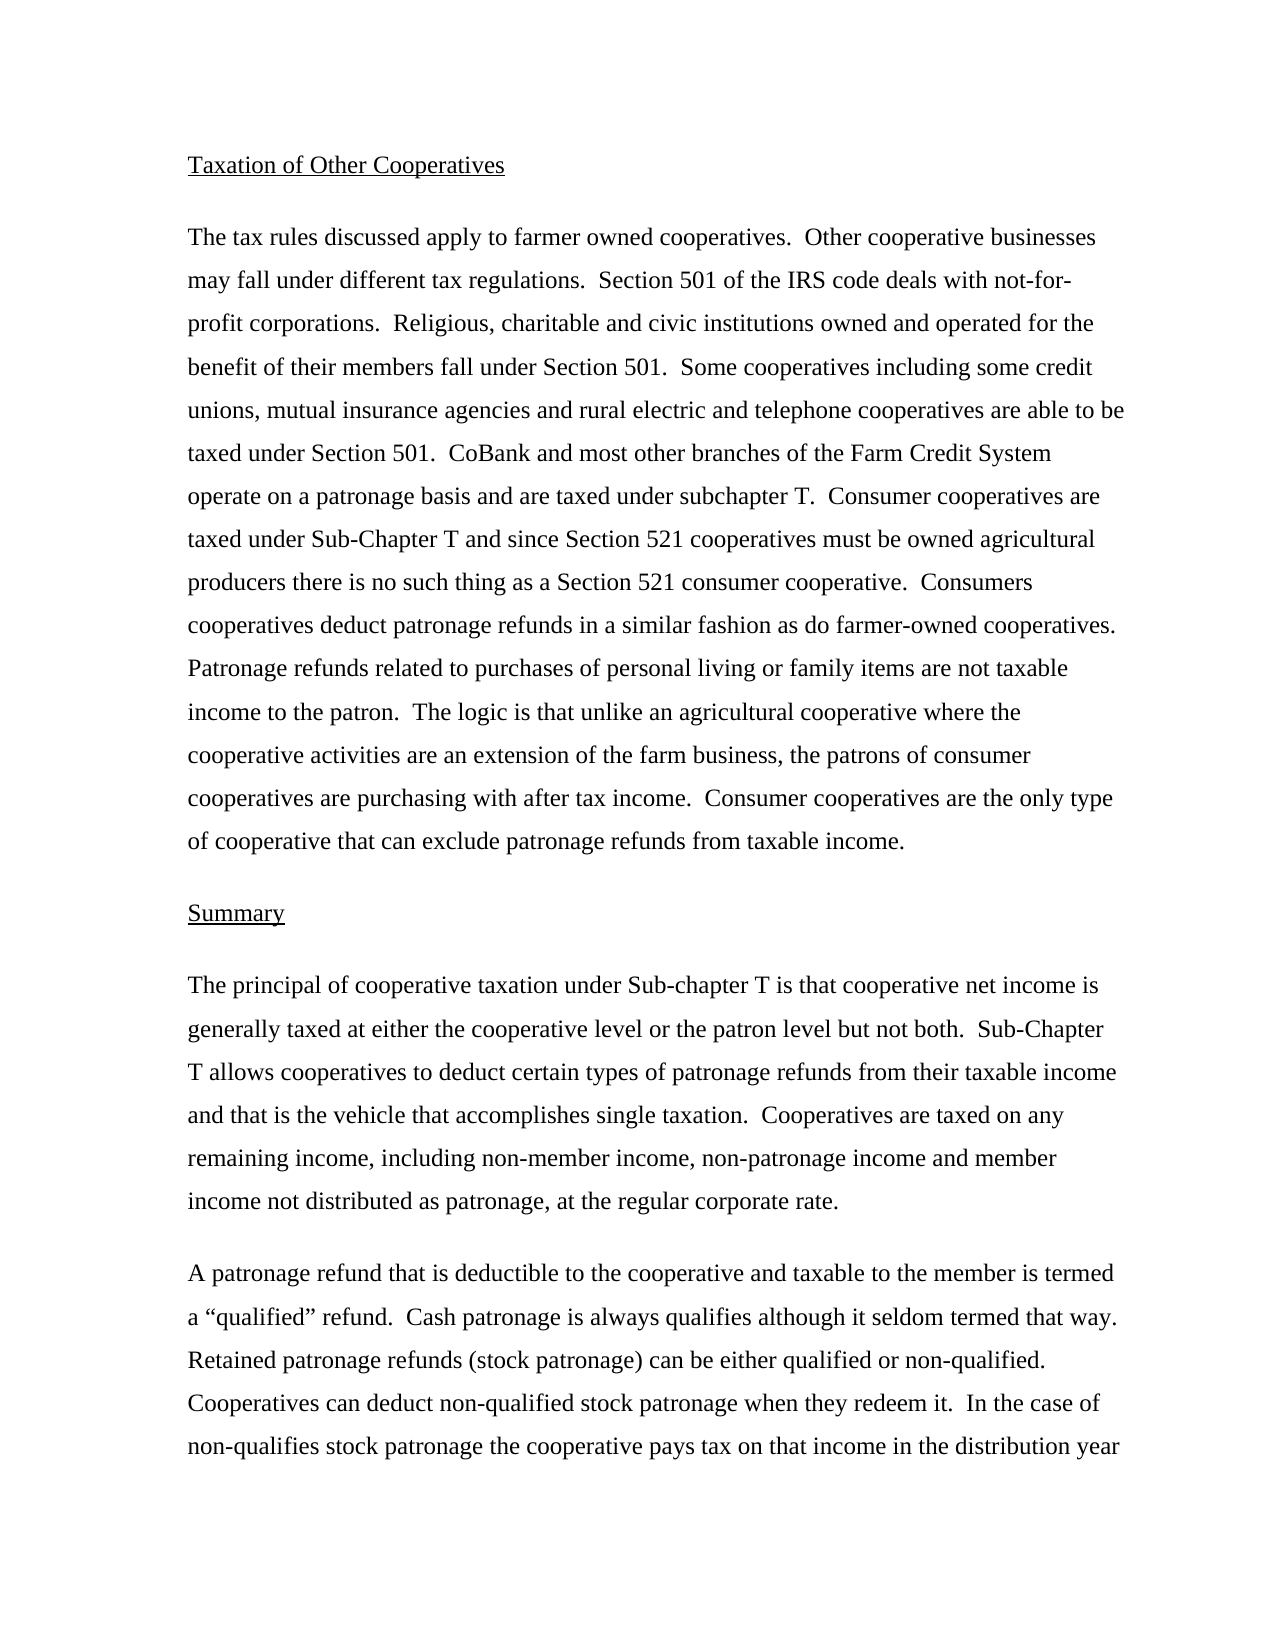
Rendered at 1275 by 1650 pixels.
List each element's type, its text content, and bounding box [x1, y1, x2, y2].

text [187, 1258, 1125, 1460]
text Taxation of Other Cooperatives [187, 150, 1125, 179]
text The tax rules discussed apply to farmer owned cooperatives. Other cooperative businesses may fall under different tax regulations. Section 501 of the IRS code deals with not-for-profit corporations. Religious, charitable and civic institutions owned and operated for the benefit of their members fall under Section 501. Some cooperatives including some credit unions, mutual insurance agencies and rural electric and telephone cooperatives are able to be taxed under Section 501. CoBank and most other branches of the Farm Credit System operate on a patronage basis and are taxed under subchapter T. Consumer cooperatives are taxed under Sub-Chapter T and since Section 521 cooperatives must be owned agricultural producers there is no such thing as a Section 521 consumer cooperative. Consumers cooperatives deduct patronage refunds in a similar fashion as do farmer-owned cooperatives. Patronage refunds related to purchases of personal living or family items are not taxable income to the patron. The logic is that unlike an agricultural cooperative where the cooperative activities are an extension of the farm business, the patrons of consumer cooperatives are purchasing with after tax income. Consumer cooperatives are the only type of cooperative that can exclude patronage refunds from taxable income. [187, 222, 1125, 855]
text The principal of cooperative taxation under Sub-chapter T is that cooperative net income is generally taxed at either the cooperative level or the patron level but not both. Sub-Chapter T allows cooperatives to deduct certain types of patronage refunds from their taxable income and that is the vehicle that accomplishes single taxation. Cooperatives are taxed on any remaining income, including non-member income, non-patronage income and member income not distributed as patronage, at the regular corporate rate. [187, 971, 1125, 1215]
text Summary [187, 898, 1125, 927]
